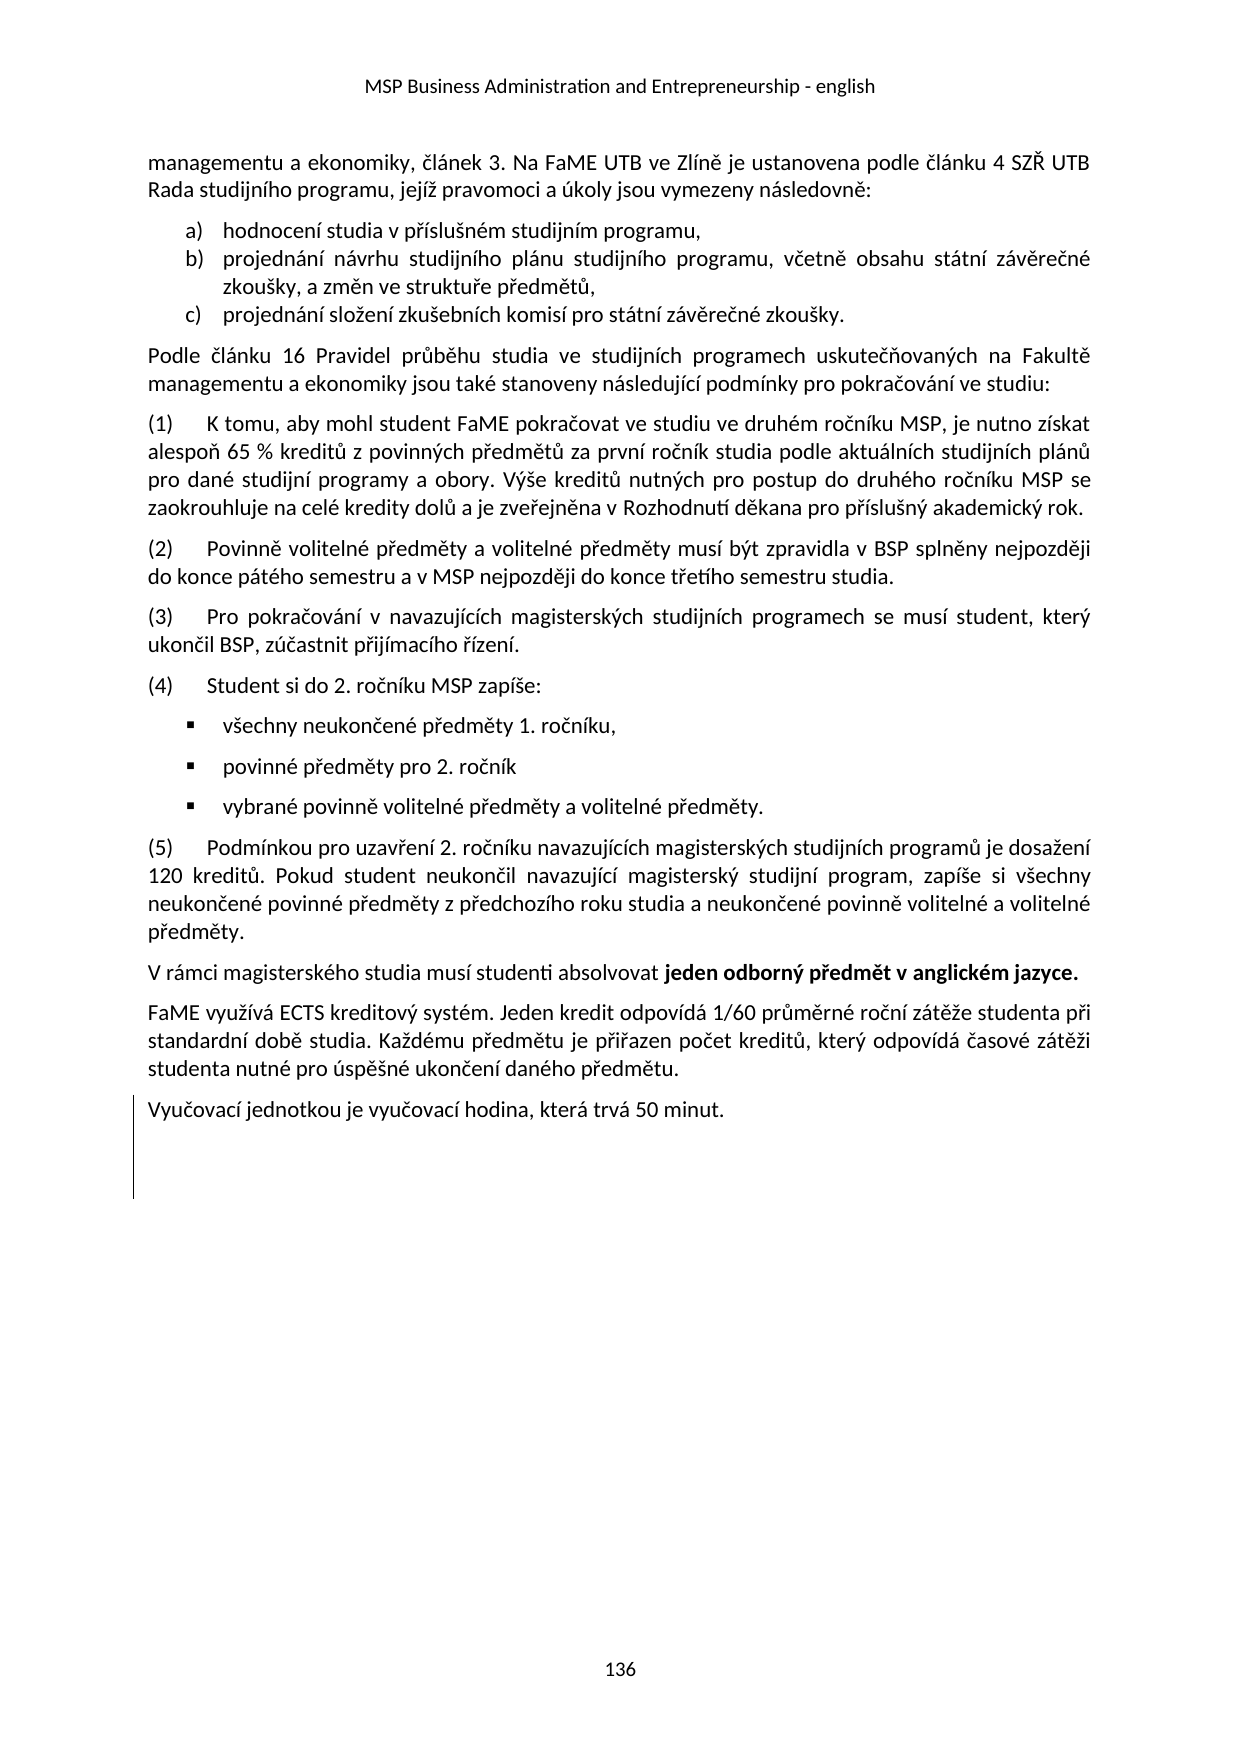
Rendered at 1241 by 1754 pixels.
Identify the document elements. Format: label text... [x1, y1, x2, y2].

list Povinně volitelné předměty a volitelné předměty musí být zpravidla v BSP splněny nejpozději do konce pátého semestru a v MSP nejpozději do konce třetího semestru studia. [148, 534, 1093, 590]
list K tomu, aby mohl student FaME pokračovat ve studiu ve druhém ročníku MSP, je nutno získat alespoň 65 % kreditů z povinných předmětů za první ročník studia podle aktuálních studijních plánů pro dané studijní programy a obory. Výše kreditů nutných pro postup do druhého ročníku MSP se zaokrouhluje na celé kredity dolů a je zveřejněna v Rozhodnutí děkana pro příslušný akademický rok. [148, 409, 1093, 521]
list hodnocení studia v příslušném studijním programu, [185, 216, 1093, 244]
text Vyučovací jednotkou je vyučovací hodina, která trvá 50 minut. [148, 1095, 1093, 1123]
list Pro pokračování v navazujících magisterských studijních programech se musí student, který ukončil BSP, zúčastnit přijímacího řízení. [148, 602, 1093, 658]
list projednání návrhu studijního plánu studijního programu, včetně obsahu státní závěrečné zkoušky, a změn ve struktuře předmětů, [185, 244, 1093, 300]
list projednání složení zkušebních komisí pro státní závěrečné zkoušky. [185, 300, 1093, 328]
list Podmínkou pro uzavření 2. ročníku navazujících magisterských studijních programů je dosažení 120 kreditů. Pokud student neukončil navazující magisterský studijní program, zapíše si všechny neukončené povinné předměty z předchozího roku studia a neukončené povinně volitelné a volitelné předměty. [148, 833, 1093, 945]
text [148, 148, 1093, 204]
list všechny neukončené předměty 1. ročníku, [185, 711, 1093, 739]
text FaME využívá ECTS kreditový systém. Jeden kredit odpovídá 1/60 průměrné roční zátěže studenta při standardní době studia. Každému předmětu je přiřazen počet kreditů, který odpovídá časové zátěži studenta nutné pro úspěšné ukončení daného předmětu. [148, 998, 1093, 1082]
list Student si do 2. ročníku MSP zapíše: [148, 671, 1093, 699]
list povinné předměty pro 2. ročník [185, 752, 1093, 780]
list vybrané povinně volitelné předměty a volitelné předměty. [185, 792, 1093, 821]
text V rámci magisterského studia musí studenti absolvovat jeden odborný předmět v anglickém jazyce. [148, 958, 1093, 986]
text Podle článku 16 Pravidel průběhu studia ve studijních programech uskutečňovaných na Fakultě managementu a ekonomiky jsou také stanoveny následující podmínky pro pokračování ve studiu: [148, 341, 1093, 397]
